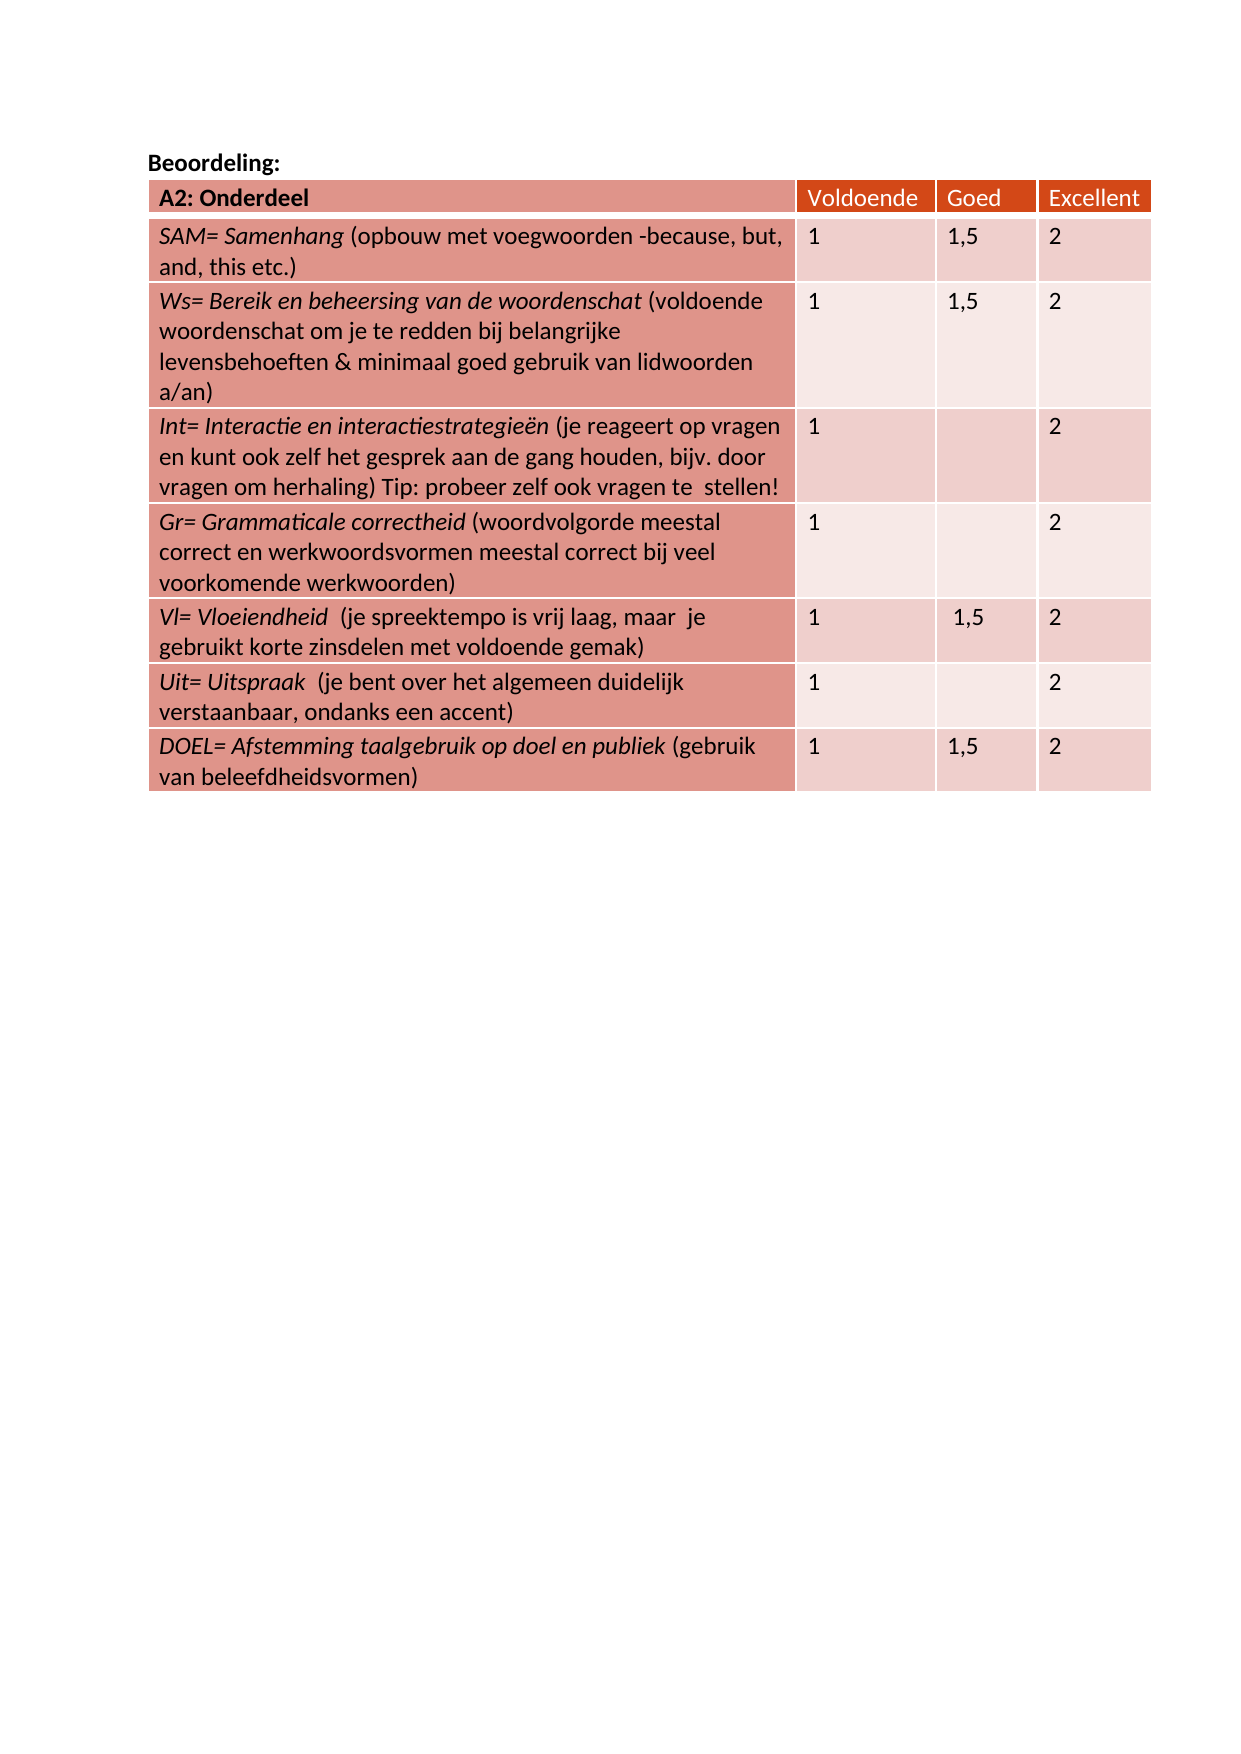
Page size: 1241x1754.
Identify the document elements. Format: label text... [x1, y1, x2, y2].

table_cell Gr= Grammaticale correctheid (woordvolgorde meestal correct en werkwoordsvormen meestal correct bij veel voorkomende werkwoorden) [149, 504, 795, 597]
table_cell [937, 664, 1036, 727]
table_cell 1,5 [937, 599, 1036, 662]
table_cell 2 [1039, 599, 1151, 662]
table_cell Vl= Vloeiendheid (je spreektempo is vrij laag, maar je gebruikt korte zinsdelen met voldoende gemak) [149, 599, 795, 662]
table_cell Ws= Bereik en beheersing van de woordenschat (voldoende woordenschat om je te redden bij belangrijke levensbehoeften & minimaal goed gebruik van lidwoorden a/an) [149, 283, 795, 407]
table_cell 2 [1039, 664, 1151, 727]
table_header Goed [937, 180, 1036, 212]
table_cell Int= Interactie en interactiestrategieën (je reageert op vragen en kunt ook zelf het gesprek aan de gang houden, bijv. door vragen om herhaling) Tip: probeer zelf ook vragen te stellen! [149, 409, 795, 502]
table_header A2: Onderdeel [149, 180, 795, 212]
text Beoordeling: [148, 148, 1093, 178]
table_cell 2 [1039, 219, 1151, 281]
table_cell 1 [797, 664, 935, 727]
table_cell 2 [1039, 729, 1151, 791]
table_cell 1,5 [937, 729, 1036, 791]
table_cell 2 [1039, 504, 1151, 597]
table_cell 2 [1039, 283, 1151, 407]
table_cell 1,5 [937, 219, 1036, 281]
table_cell 1 [797, 219, 935, 281]
table_header Excellent [1039, 180, 1151, 212]
table_cell SAM= Samenhang (opbouw met voegwoorden -because, but, and, this etc.) [149, 219, 795, 281]
table_header Voldoende [797, 180, 935, 212]
table_cell Uit= Uitspraak (je bent over het algemeen duidelijk verstaanbaar, ondanks een accent) [149, 664, 795, 727]
table_cell 1 [797, 283, 935, 407]
table_cell DOEL= Afstemming taalgebruik op doel en publiek (gebruik van beleefdheidsvormen) [149, 729, 795, 791]
table_cell 1 [797, 409, 935, 502]
table_cell 1 [797, 504, 935, 597]
table_cell 1 [797, 729, 935, 791]
table_cell 1,5 [937, 283, 1036, 407]
table_cell [937, 504, 1036, 597]
table_cell 1 [797, 599, 935, 662]
table_cell [937, 409, 1036, 502]
table_cell 2 [1039, 409, 1151, 502]
